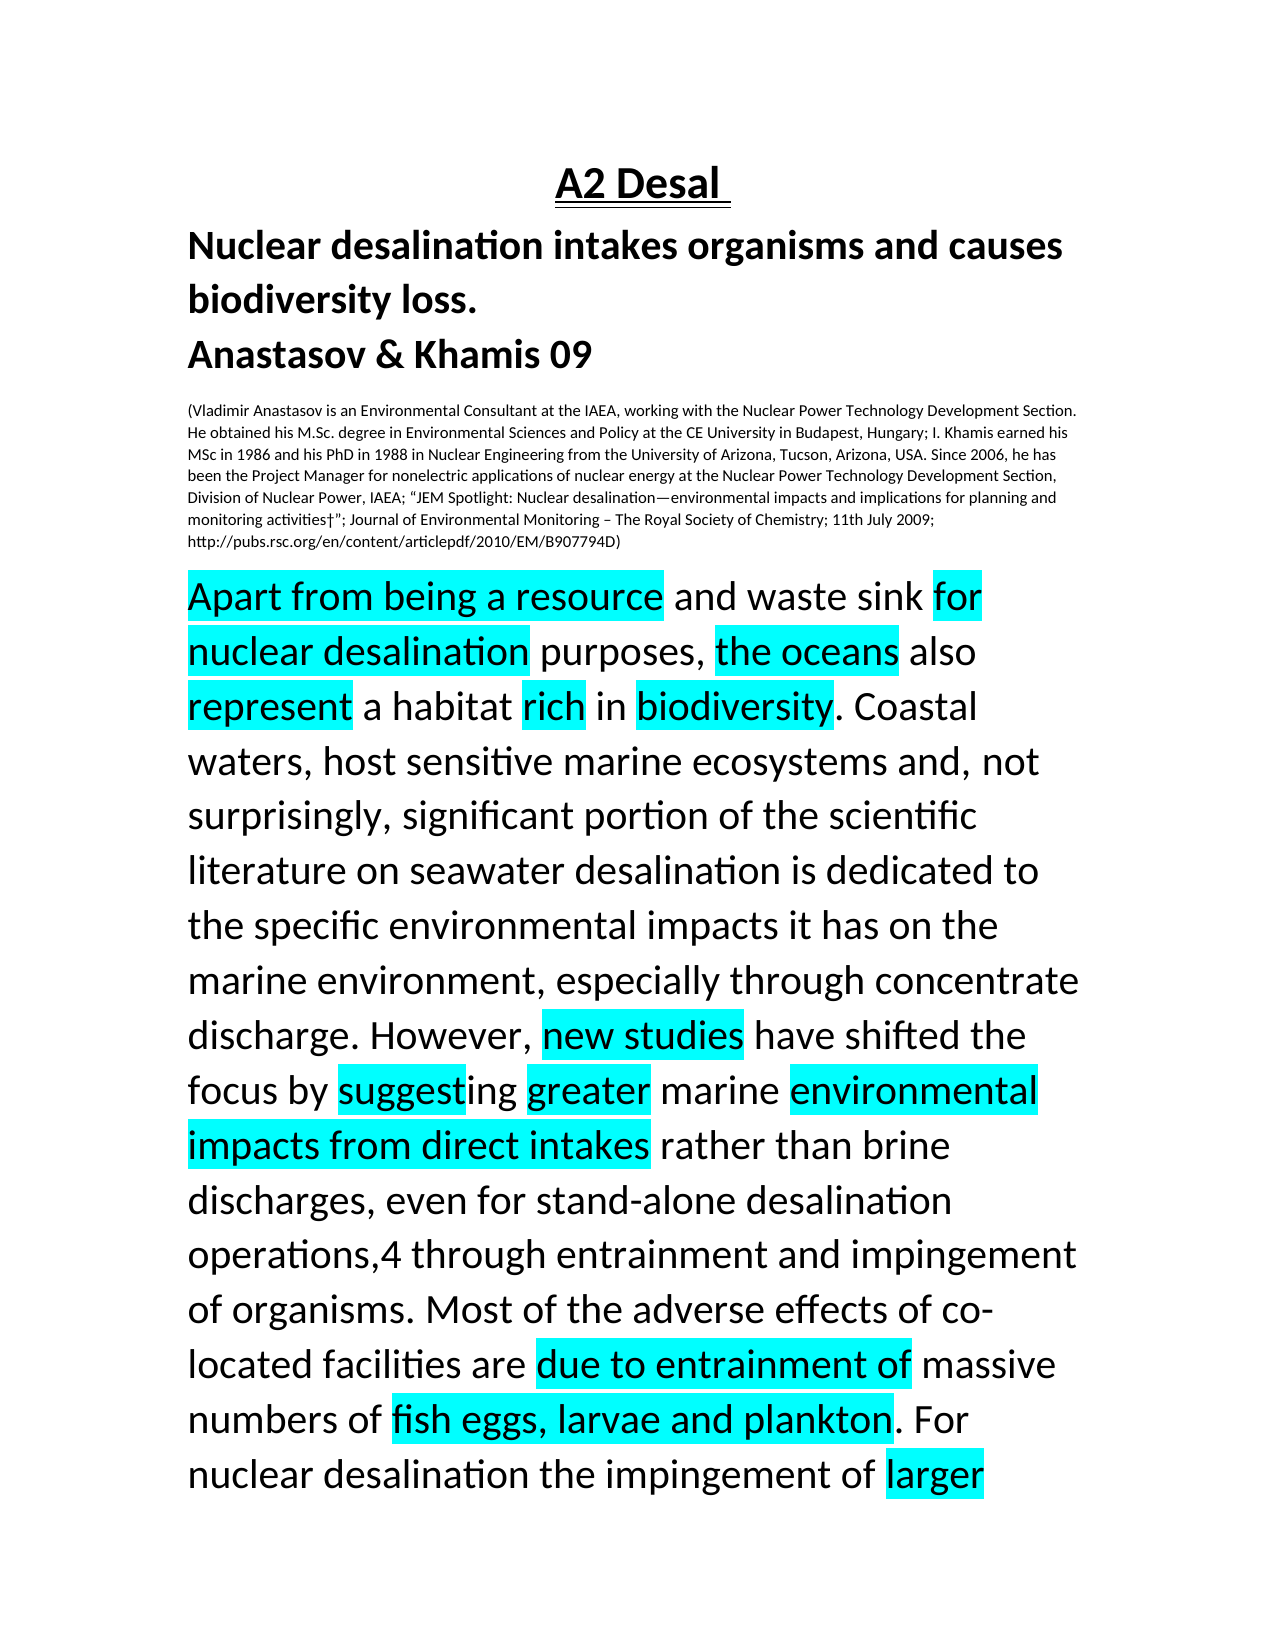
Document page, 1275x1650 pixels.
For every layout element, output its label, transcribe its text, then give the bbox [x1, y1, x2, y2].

subtitle Nuclear desalination intakes organisms and causes biodiversity loss. [187, 219, 1087, 324]
text Anastasov & Khamis 09 [187, 328, 1087, 379]
text (Vladimir Anastasov is an Environmental Consultant at the IAEA, working with the Nuclear Power Technology Development Section. He obtained his M.Sc. degree in Environmental Sciences and Policy at the CE University in Budapest, Hungary; I. Khamis earned his MSc in 1986 and his PhD in 1988 in Nuclear Engineering from the University of Arizona, Tucson, Arizona, USA. Since 2006, he has been the Project Manager for nonelectric applications of nuclear energy at the Nuclear Power Technology Development Section, Division of Nuclear Power, IAEA; “JEM Spotlight: Nuclear desalination—environmental impacts and implications for planning and monitoring activities†”; Journal of Environmental Monitoring – The Royal Society of Chemistry; 11th July 2009; http://pubs.rsc.org/en/content/articlepdf/2010/EM/B907794D) [187, 400, 1087, 552]
subtitle A2 Desal [187, 154, 1087, 210]
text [187, 570, 1087, 1499]
